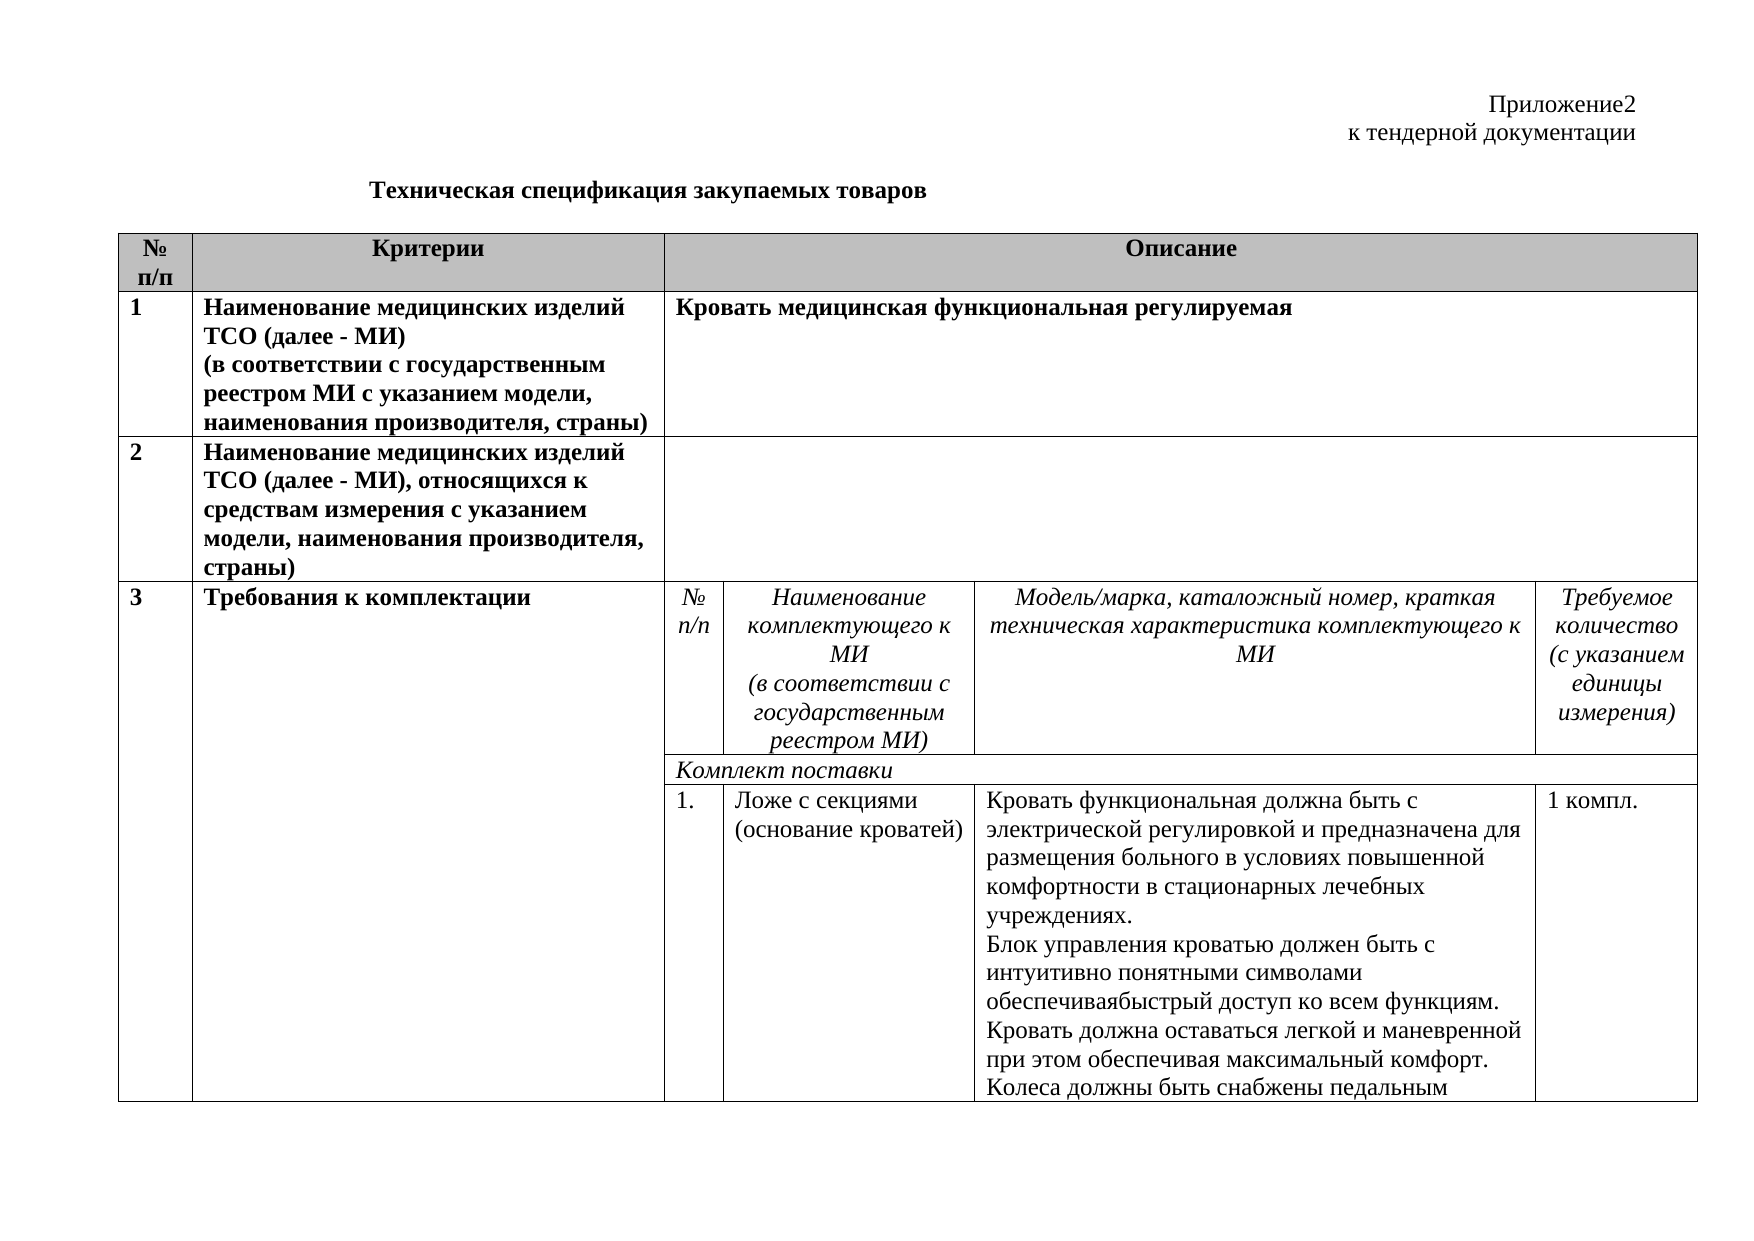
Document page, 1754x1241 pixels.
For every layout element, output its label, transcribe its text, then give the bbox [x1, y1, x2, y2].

table_cell Наименование комплектующего к МИ (в соответствии с государственным реестром МИ) [724, 582, 974, 754]
text к тендерной документации [118, 117, 1636, 146]
table_cell 1 [119, 292, 192, 436]
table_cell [975, 785, 1535, 1101]
table_cell 2 [119, 437, 192, 581]
table_cell Модель/марка, каталожный номер, краткая техническая характеристика комплектующего к МИ [975, 582, 1535, 754]
table_cell Требования к комплектации [193, 582, 664, 1101]
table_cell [724, 785, 974, 1101]
table_cell Требуемое количество (с указанием единицы измерения) [1536, 582, 1697, 754]
table_cell Наименование медицинских изделий ТСО (далее - МИ) (в соответствии с государственным реестром МИ с указанием модели, наименования производителя, страны) [193, 292, 664, 436]
table_cell 1. [665, 785, 723, 1101]
table_cell [665, 437, 1697, 581]
table_cell Наименование медицинских изделий ТСО (далее - МИ), относящихся к средствам измерения с указанием модели, наименования производителя, страны) [193, 437, 664, 581]
table_cell Комплект поставки [665, 755, 1697, 784]
text Приложение2 [118, 89, 1636, 117]
table_header Критерии [193, 234, 664, 291]
table_header № п/п [119, 234, 192, 291]
table_cell 1 компл. [1536, 785, 1697, 1101]
table_cell Кровать медицинская функциональная регулируемая [665, 292, 1697, 436]
table_cell № п/п [665, 582, 723, 754]
table_cell 3 [119, 582, 192, 1101]
table_header Описание [665, 234, 1697, 291]
subtitle Техническая спецификация закупаемых товаров [118, 175, 1636, 204]
